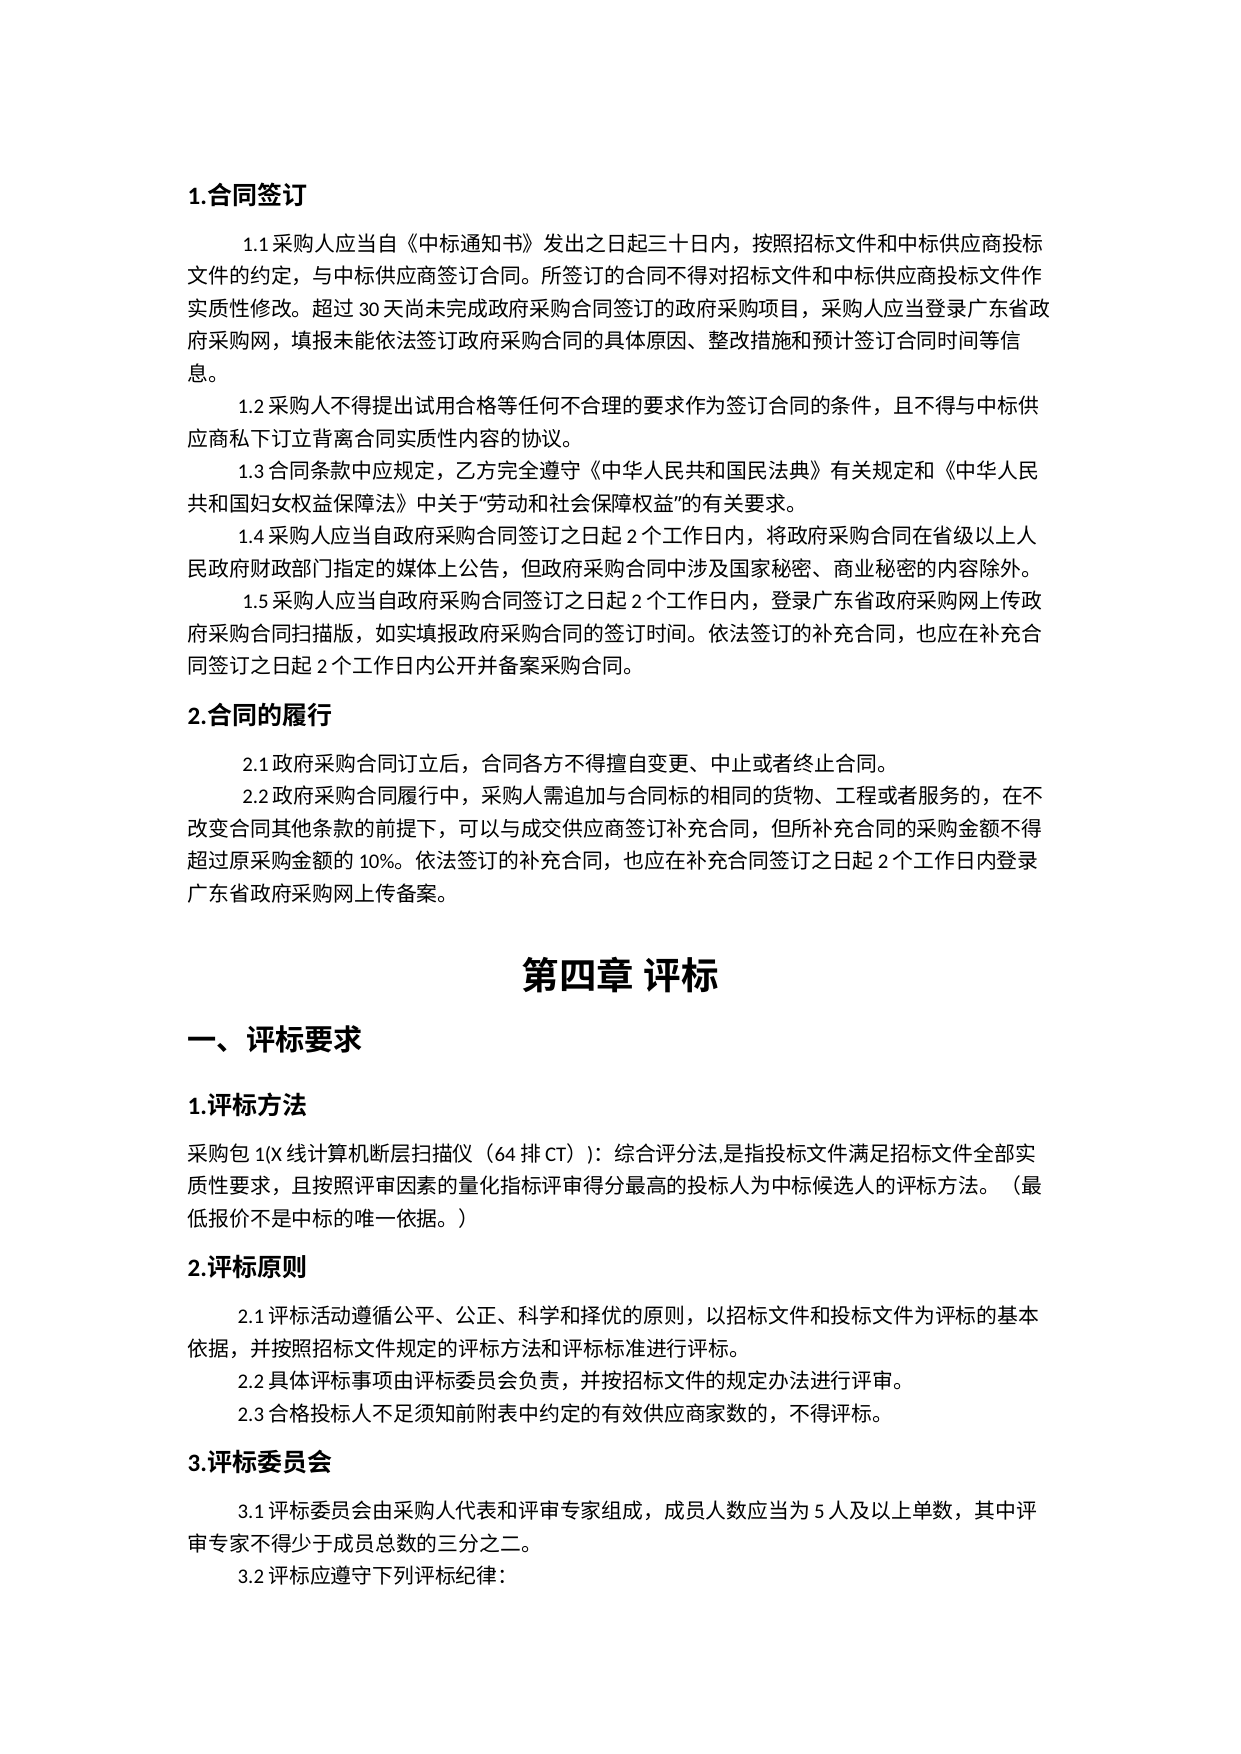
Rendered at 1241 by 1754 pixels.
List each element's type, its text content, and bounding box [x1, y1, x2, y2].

text 1.2采购人不得提出试用合格等任何不合理的要求作为签订合同的条件，且不得与中标供应商私下订立背离合同实质性内容的协议。 [187, 389, 1053, 454]
text 2.合同的履行 [187, 682, 1053, 747]
text 1.5采购人应当自政府采购合同签订之日起2个工作日内，登录广东省政府采购网上传政府采购合同扫描版，如实填报政府采购合同的签订时间。依法签订的补充合同，也应在补充合同签订之日起2个工作日内公开并备案采购合同。 [187, 584, 1053, 682]
text 3.1评标委员会由采购人代表和评审专家组成，成员人数应当为5人及以上单数，其中评审专家不得少于成员总数的三分之二。 [187, 1494, 1053, 1559]
text 2.2具体评标事项由评标委员会负责，并按招标文件的规定办法进行评审。 [187, 1364, 1053, 1397]
text 2.评标原则 [187, 1234, 1053, 1299]
text 2.2政府采购合同履行中，采购人需追加与合同标的相同的货物、工程或者服务的，在不改变合同其他条款的前提下，可以与成交供应商签订补充合同，但所补充合同的采购金额不得超过原采购金额的10%。依法签订的补充合同，也应在补充合同签订之日起2个工作日内登录广东省政府采购网上传备案。 [187, 779, 1053, 909]
text 1.合同签订 [187, 162, 1053, 227]
text 3.2评标应遵守下列评标纪律： [187, 1559, 1053, 1592]
text 2.3合格投标人不足须知前附表中约定的有效供应商家数的，不得评标。 [187, 1397, 1053, 1429]
text 一、评标要求 [187, 1007, 1053, 1072]
text 1.评标方法 [187, 1072, 1053, 1137]
text 第四章 评标 [187, 942, 1053, 1007]
text 1.4采购人应当自政府采购合同签订之日起2个工作日内，将政府采购合同在省级以上人民政府财政部门指定的媒体上公告，但政府采购合同中涉及国家秘密、商业秘密的内容除外。 [187, 519, 1053, 584]
text 3.评标委员会 [187, 1429, 1053, 1494]
text 1.1采购人应当自《中标通知书》发出之日起三十日内，按照招标文件和中标供应商投标文件的约定，与中标供应商签订合同。所签订的合同不得对招标文件和中标供应商投标文件作实质性修改。超过30天尚未完成政府采购合同签订的政府采购项目，采购人应当登录广东省政府采购网，填报未能依法签订政府采购合同的具体原因、整改措施和预计签订合同时间等信息。 [187, 227, 1053, 389]
text 2.1政府采购合同订立后，合同各方不得擅自变更、中止或者终止合同。 [187, 747, 1053, 779]
text 采购包1(X线计算机断层扫描仪（64排CT）)：综合评分法,是指投标文件满足招标文件全部实质性要求，且按照评审因素的量化指标评审得分最高的投标人为中标候选人的评标方法。（最低报价不是中标的唯一依据。） [187, 1137, 1053, 1234]
text 2.1评标活动遵循公平、公正、科学和择优的原则，以招标文件和投标文件为评标的基本依据，并按照招标文件规定的评标方法和评标标准进行评标。 [187, 1299, 1053, 1364]
text 1.3合同条款中应规定，乙方完全遵守《中华人民共和国民法典》有关规定和《中华人民共和国妇女权益保障法》中关于“劳动和社会保障权益”的有关要求。 [187, 454, 1053, 519]
